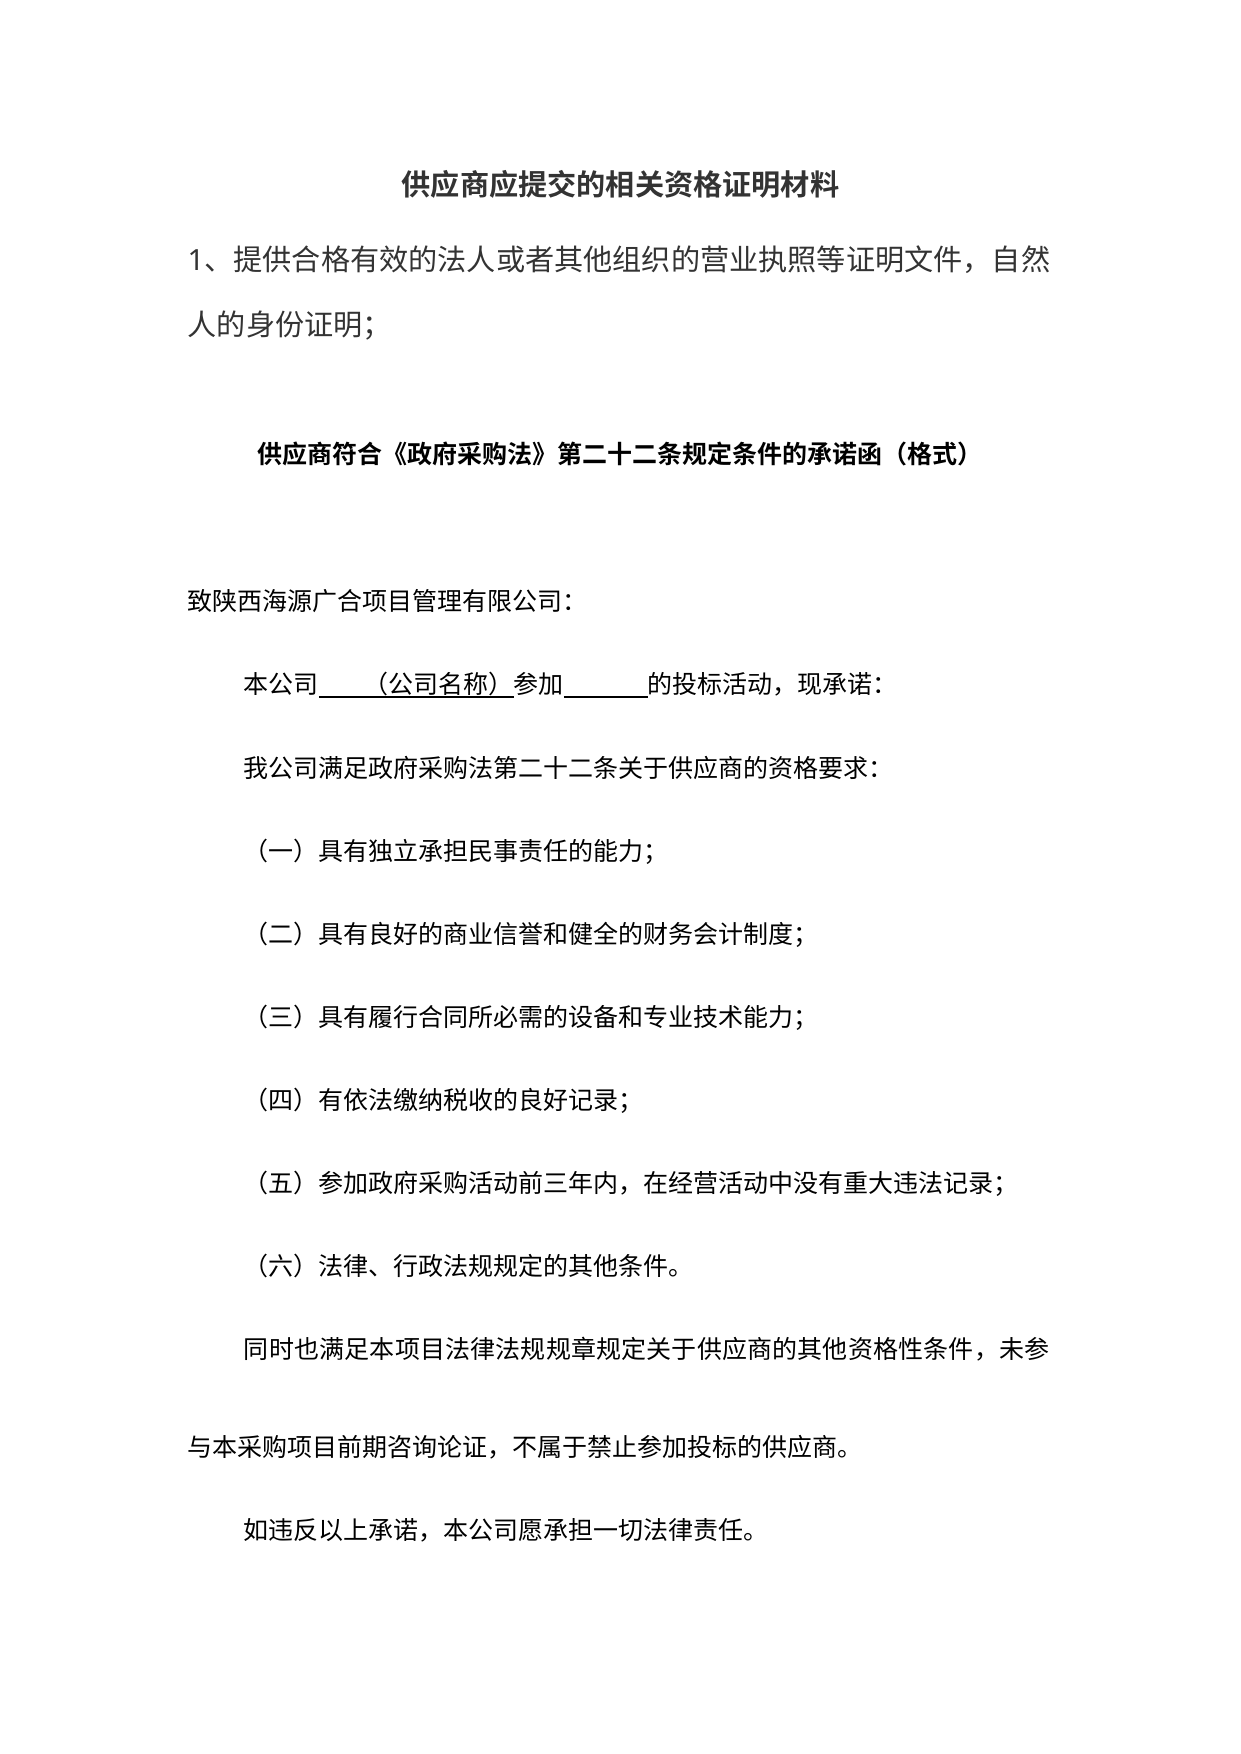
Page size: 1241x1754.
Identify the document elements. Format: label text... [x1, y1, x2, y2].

text 同时也满足本项目法律法规规章规定关于供应商的其他资格性条件，未参与本采购项目前期咨询论证，不属于禁止参加投标的供应商。 [187, 1316, 1053, 1478]
text （四）有依法缴纳税收的良好记录； [187, 1066, 1053, 1131]
text （二）具有良好的商业信誉和健全的财务会计制度； [187, 900, 1053, 965]
text （三）具有履行合同所必需的设备和专业技术能力； [187, 983, 1053, 1048]
text （一）具有独立承担民事责任的能力； [187, 817, 1053, 882]
text （五）参加政府采购活动前三年内，在经营活动中没有重大违法记录； [187, 1149, 1053, 1214]
text （六）法律、行政法规规定的其他条件。 [187, 1232, 1053, 1297]
text 我公司满足政府采购法第二十二条关于供应商的资格要求： [187, 734, 1053, 799]
text 供应商符合《政府采购法》第二十二条规定条件的承诺函（格式） [187, 420, 1053, 485]
text 如违反以上承诺，本公司愿承担一切法律责任。 [187, 1496, 1053, 1561]
text 本公司 （公司名称）参加 的投标活动，现承诺： [187, 651, 1053, 716]
list 供应商应提交的相关资格证明材料 [187, 162, 1053, 204]
text 1、提供合格有效的法人或者其他组织的营业执照等证明文件，自然人的身份证明； [187, 225, 1053, 355]
text 致陕西海源广合项目管理有限公司： [187, 567, 1053, 632]
